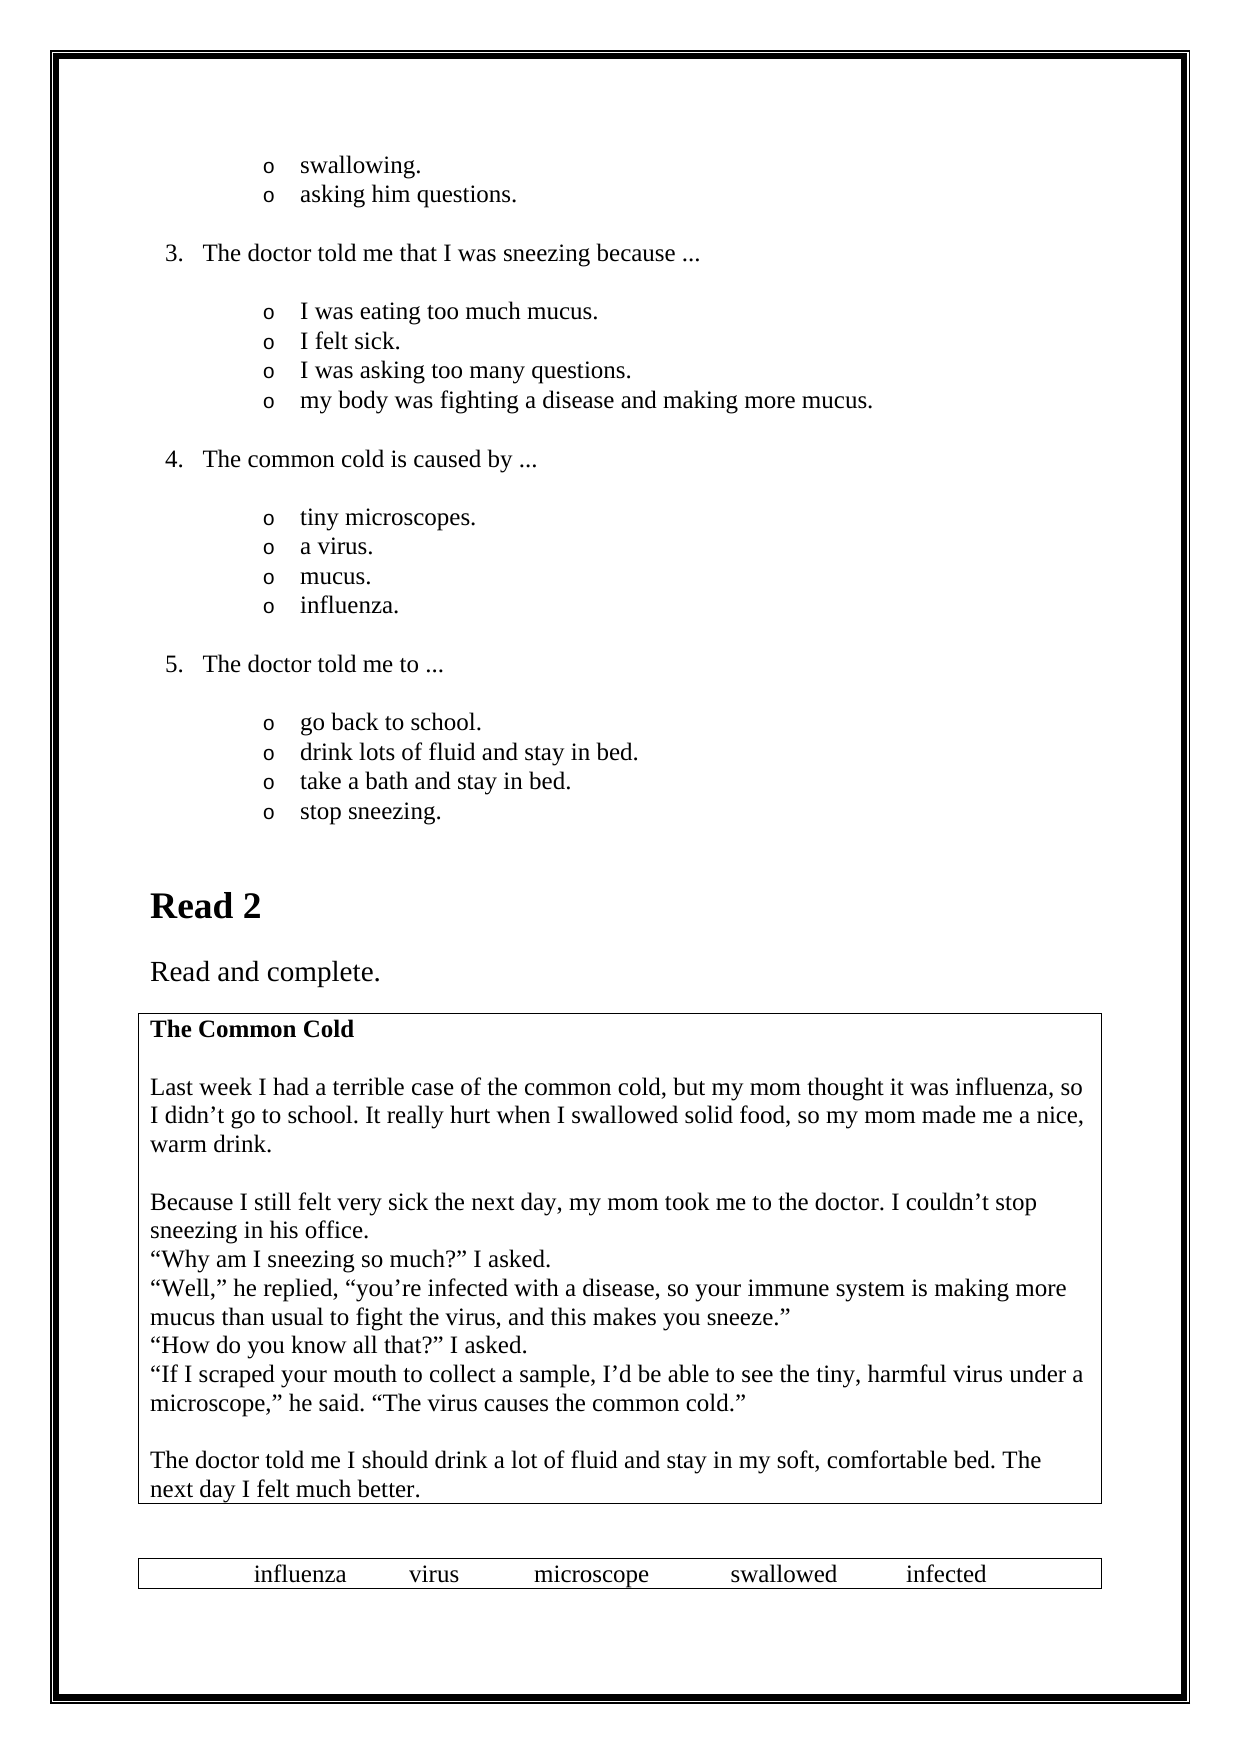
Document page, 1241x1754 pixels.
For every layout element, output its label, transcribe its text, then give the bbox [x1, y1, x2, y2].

list The common cold is caused by ... [165, 444, 1090, 472]
list a virus. [262, 531, 1090, 561]
list influenza. [262, 590, 1090, 620]
list The doctor told me that I was sneezing because ... [165, 238, 1090, 267]
text Read 2 [150, 883, 1090, 926]
table_header The Common Cold Last week I had a terrible case of the common cold, but my mom thought it was influenza, so I didn’t go to school. It really hurt when I swallowed solid food, so my mom made me a nice, warm drink. Because I still felt very sick the next day, my mom took me to the doctor. I couldn’t stop sneezing in his office. “Why am I sneezing so much?” I asked. “Well,” he replied, “you’re infected with a disease, so your immune system is making more mucus than usual to fight the virus, and this makes you sneeze.” “How do you know all that?” I asked. “If I scraped your mouth to collect a sample, I’d be able to see the tiny, harmful virus under a microscope,” he said. “The virus causes the common cold.” The doctor told me I should drink a lot of fluid and stay in my soft, comfortable bed. The next day I felt much better. [139, 1014, 1101, 1503]
list The doctor told me to ... [165, 649, 1090, 678]
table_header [139, 1559, 1101, 1588]
list stop sneezing. [262, 796, 1090, 825]
list swallowing. [262, 150, 1090, 179]
list drink lots of fluid and stay in bed. [262, 737, 1090, 766]
list tiny microscopes. [262, 502, 1090, 531]
list mucus. [262, 561, 1090, 590]
list go back to school. [262, 707, 1090, 737]
list I was eating too much mucus. [262, 296, 1090, 326]
list take a bath and stay in bed. [262, 766, 1090, 796]
list I was asking too many questions. [262, 355, 1090, 385]
list my body was fighting a disease and making more mucus. [262, 385, 1090, 414]
list asking him questions. [262, 179, 1090, 209]
list I felt sick. [262, 326, 1090, 355]
text Read and complete. [150, 954, 1090, 987]
